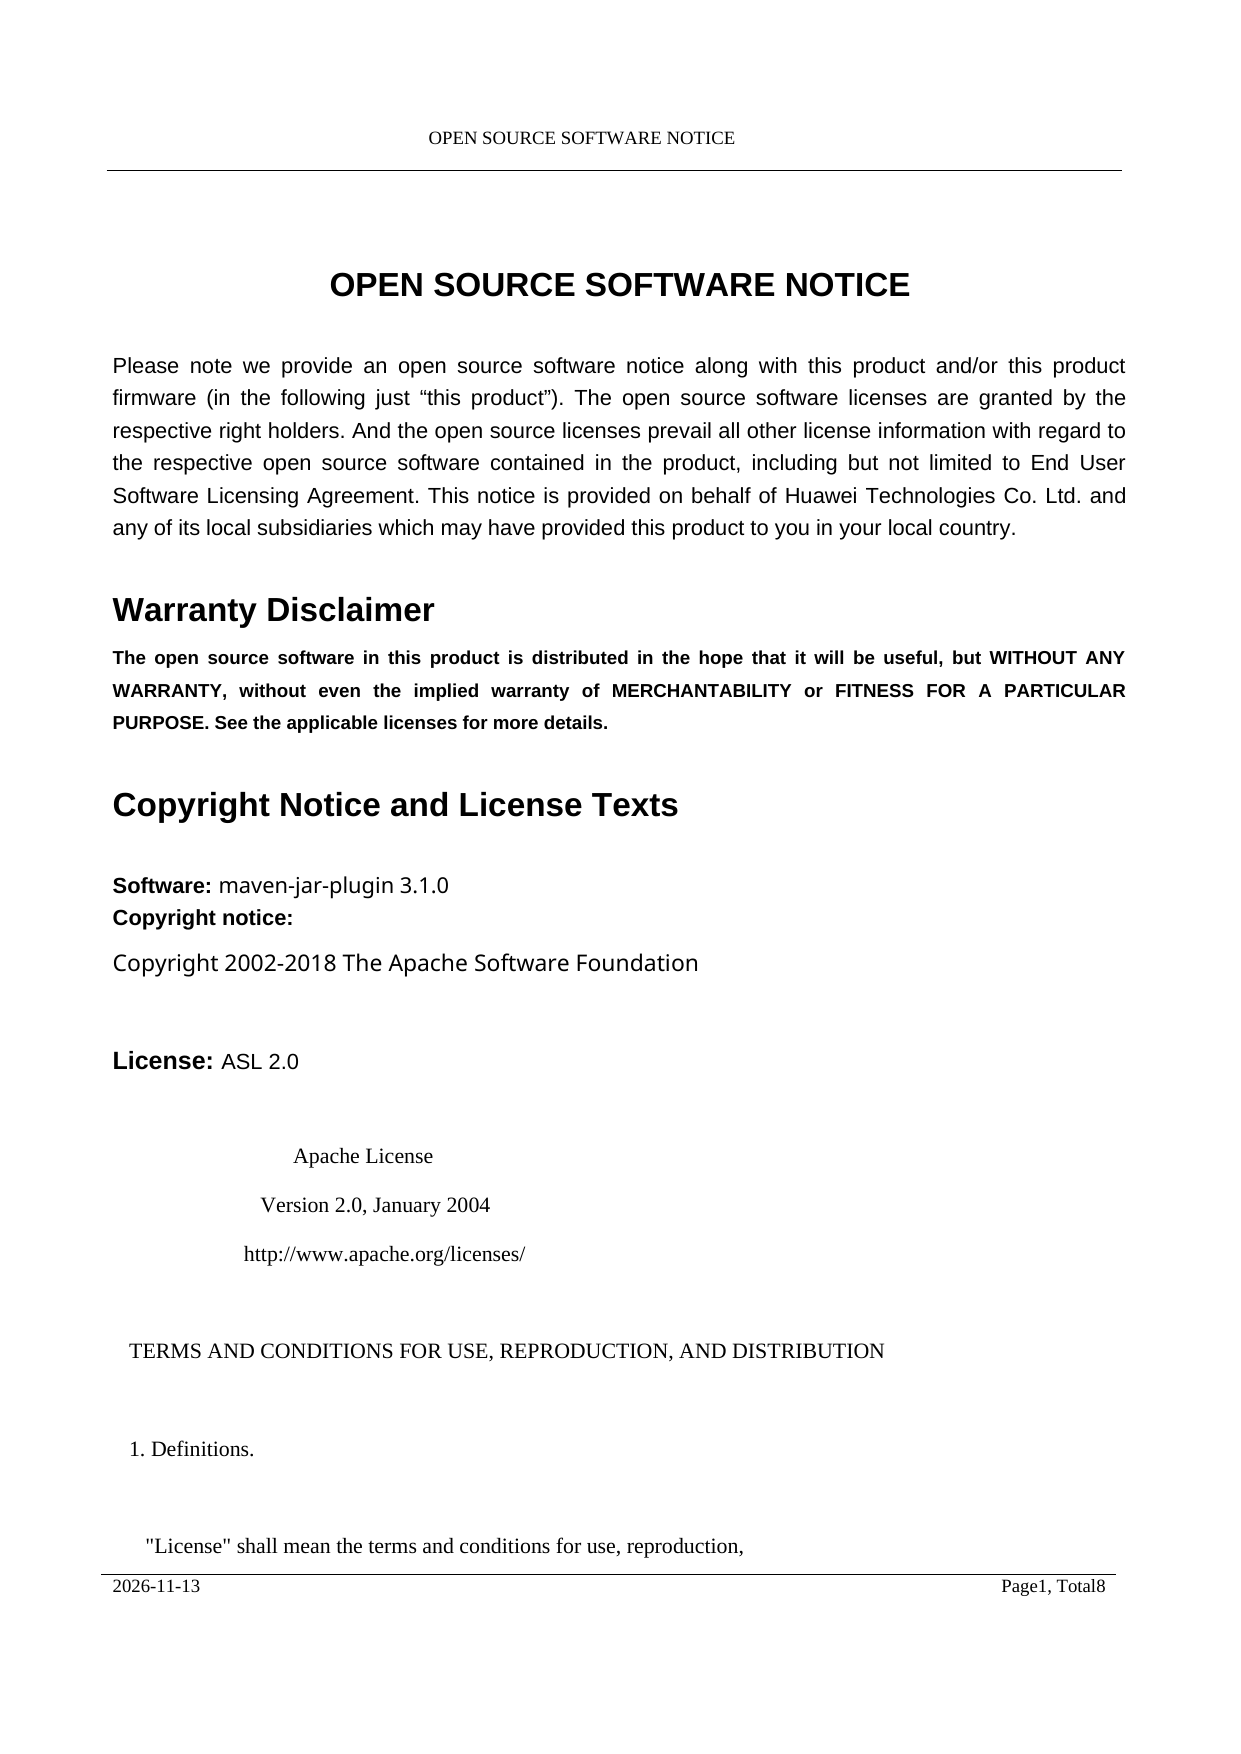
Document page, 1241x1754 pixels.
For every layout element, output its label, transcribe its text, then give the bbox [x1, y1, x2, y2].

text Software: maven-jar-plugin 3.1.0 [112, 869, 1128, 901]
text License: ASL 2.0 [112, 1044, 1128, 1077]
text OPEN SOURCE SOFTWARE NOTICE [112, 251, 1128, 316]
text Copyright Notice and License Texts [112, 771, 1128, 836]
text Please note we provide an open source software notice along with this product and/or this product firmware (in the following just “this product”). The open source software licenses are granted by the respective right holders. And the open source licenses prevail all other license information with regard to the respective open source software contained in the product, including but not limited to End User Software Licensing Agreement. This notice is provided on behalf of Huawei Technologies Co. Ltd. and any of its local subsidiaries which may have provided this product to you in your local country. [112, 349, 1128, 544]
text Copyright notice: [112, 901, 1128, 934]
text The open source software in this product is distributed in the hope that it will be useful, but WITHOUT ANY WARRANTY, without even the implied warranty of MERCHANTABILITY or FITNESS FOR A PARTICULAR PURPOSE. See the applicable licenses for more details. [112, 641, 1128, 739]
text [112, 1091, 1128, 1562]
text Warranty Disclaimer [112, 576, 1128, 641]
text Copyright 2002-2018 The Apache Software Foundation [112, 947, 1128, 1028]
